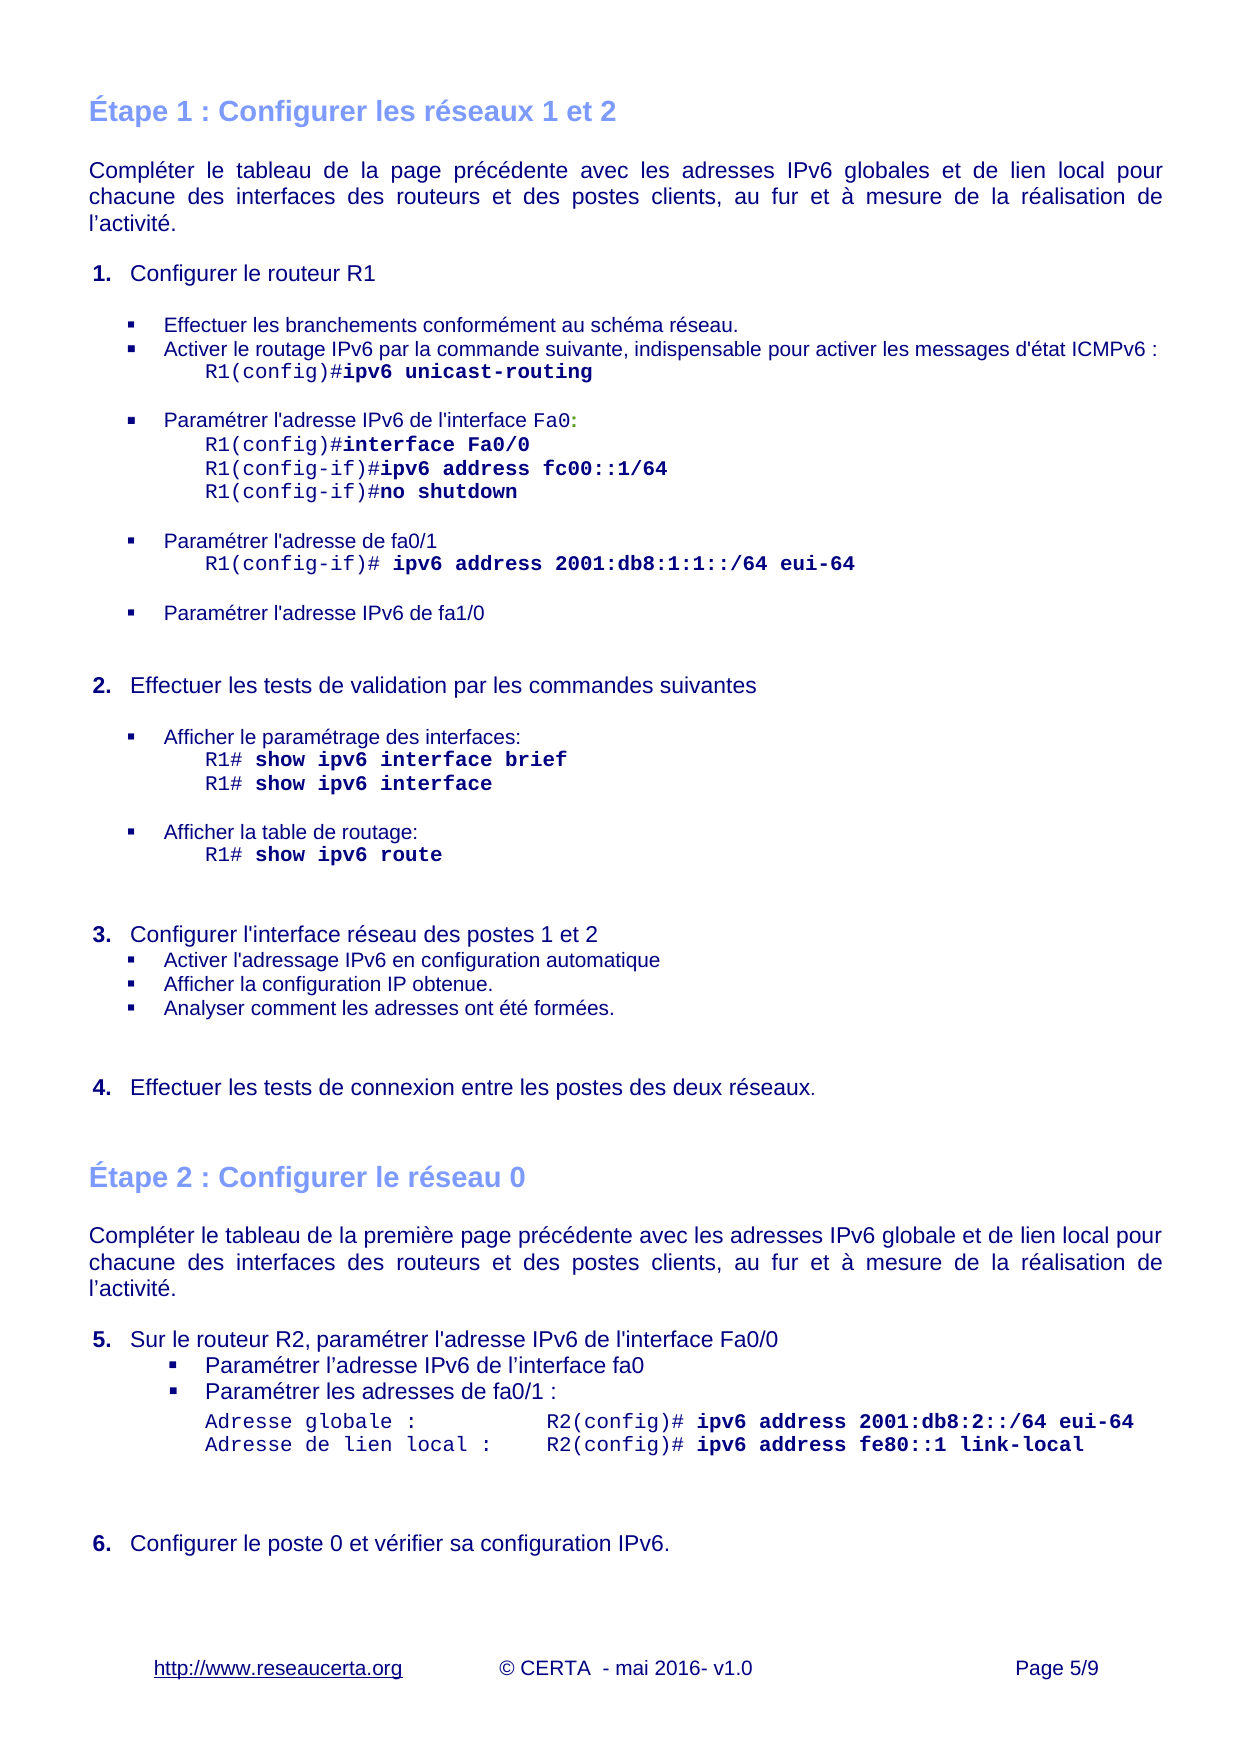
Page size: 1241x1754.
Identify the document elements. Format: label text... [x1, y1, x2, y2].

list Afficher le paramétrage des interfaces: [126, 725, 1163, 749]
text Compléter le tableau de la première page précédente avec les adresses IPv6 globale et de lien local pour chacune des interfaces des routeurs et des postes clients, au fur et à mesure de la réalisation de l’activité. [89, 1222, 1163, 1302]
list Effectuer les branchements conformément au schéma réseau. [126, 313, 1163, 337]
list R1# show ipv6 interface brief [205, 749, 1163, 773]
list Sur le routeur R2, paramétrer l'adresse IPv6 de l'interface Fa0/0 [92, 1326, 1163, 1352]
list R1(config-if)# ipv6 address 2001:db8:1:1::/64 eui-64 [205, 553, 1163, 577]
list Paramétrer les adresses de fa0/1 : [168, 1378, 1163, 1404]
list Activer le routage IPv6 par la commande suivante, indispensable pour activer les messages d'état ICMPv6 : [126, 337, 1163, 361]
list Adresse de lien local : R2(config)# ipv6 address fe80::1 link-local [205, 1434, 1163, 1458]
text Compléter le tableau de la page précédente avec les adresses IPv6 globales et de lien local pour chacune des interfaces des routeurs et des postes clients, au fur et à mesure de la réalisation de l’activité. [89, 157, 1163, 236]
list R1(config)#ipv6 unicast-routing [205, 361, 1163, 384]
list Paramétrer l'adresse IPv6 de fa1/0 [126, 600, 1163, 624]
subtitle Étape 1 : Configurer les réseaux 1 et 2 [89, 94, 1163, 128]
list Afficher la configuration IP obtenue. [126, 972, 1163, 996]
list Adresse globale : R2(config)# ipv6 address 2001:db8:2::/64 eui-64 [205, 1411, 1163, 1434]
list R1# show ipv6 route [205, 844, 1163, 868]
list Configurer le routeur R1 [92, 260, 1163, 286]
list R1(config-if)#ipv6 address fc00::1/64 [205, 458, 1163, 481]
list R1# show ipv6 interface [205, 773, 1163, 796]
list Analyser comment les adresses ont été formées. [126, 996, 1163, 1020]
list Configurer l'interface réseau des postes 1 et 2 [92, 921, 1163, 948]
list Activer l'adressage IPv6 en configuration automatique [126, 948, 1163, 972]
list Paramétrer l'adresse IPv6 de l'interface Fa0: [126, 408, 1163, 434]
list Effectuer les tests de connexion entre les postes des deux réseaux. [92, 1074, 1163, 1100]
list Paramétrer l'adresse de fa0/1 [126, 529, 1163, 553]
subtitle Étape 2 : Configurer le réseau 0 [89, 1160, 1163, 1193]
list R1(config)#interface Fa0/0 [205, 434, 1163, 458]
list Afficher la table de routage: [126, 820, 1163, 844]
list R1(config-if)#no shutdown [205, 481, 1163, 505]
list Paramétrer l’adresse IPv6 de l’interface fa0 [167, 1352, 1163, 1378]
list Configurer le poste 0 et vérifier sa configuration IPv6. [92, 1529, 1163, 1556]
list Effectuer les tests de validation par les commandes suivantes [92, 672, 1163, 699]
